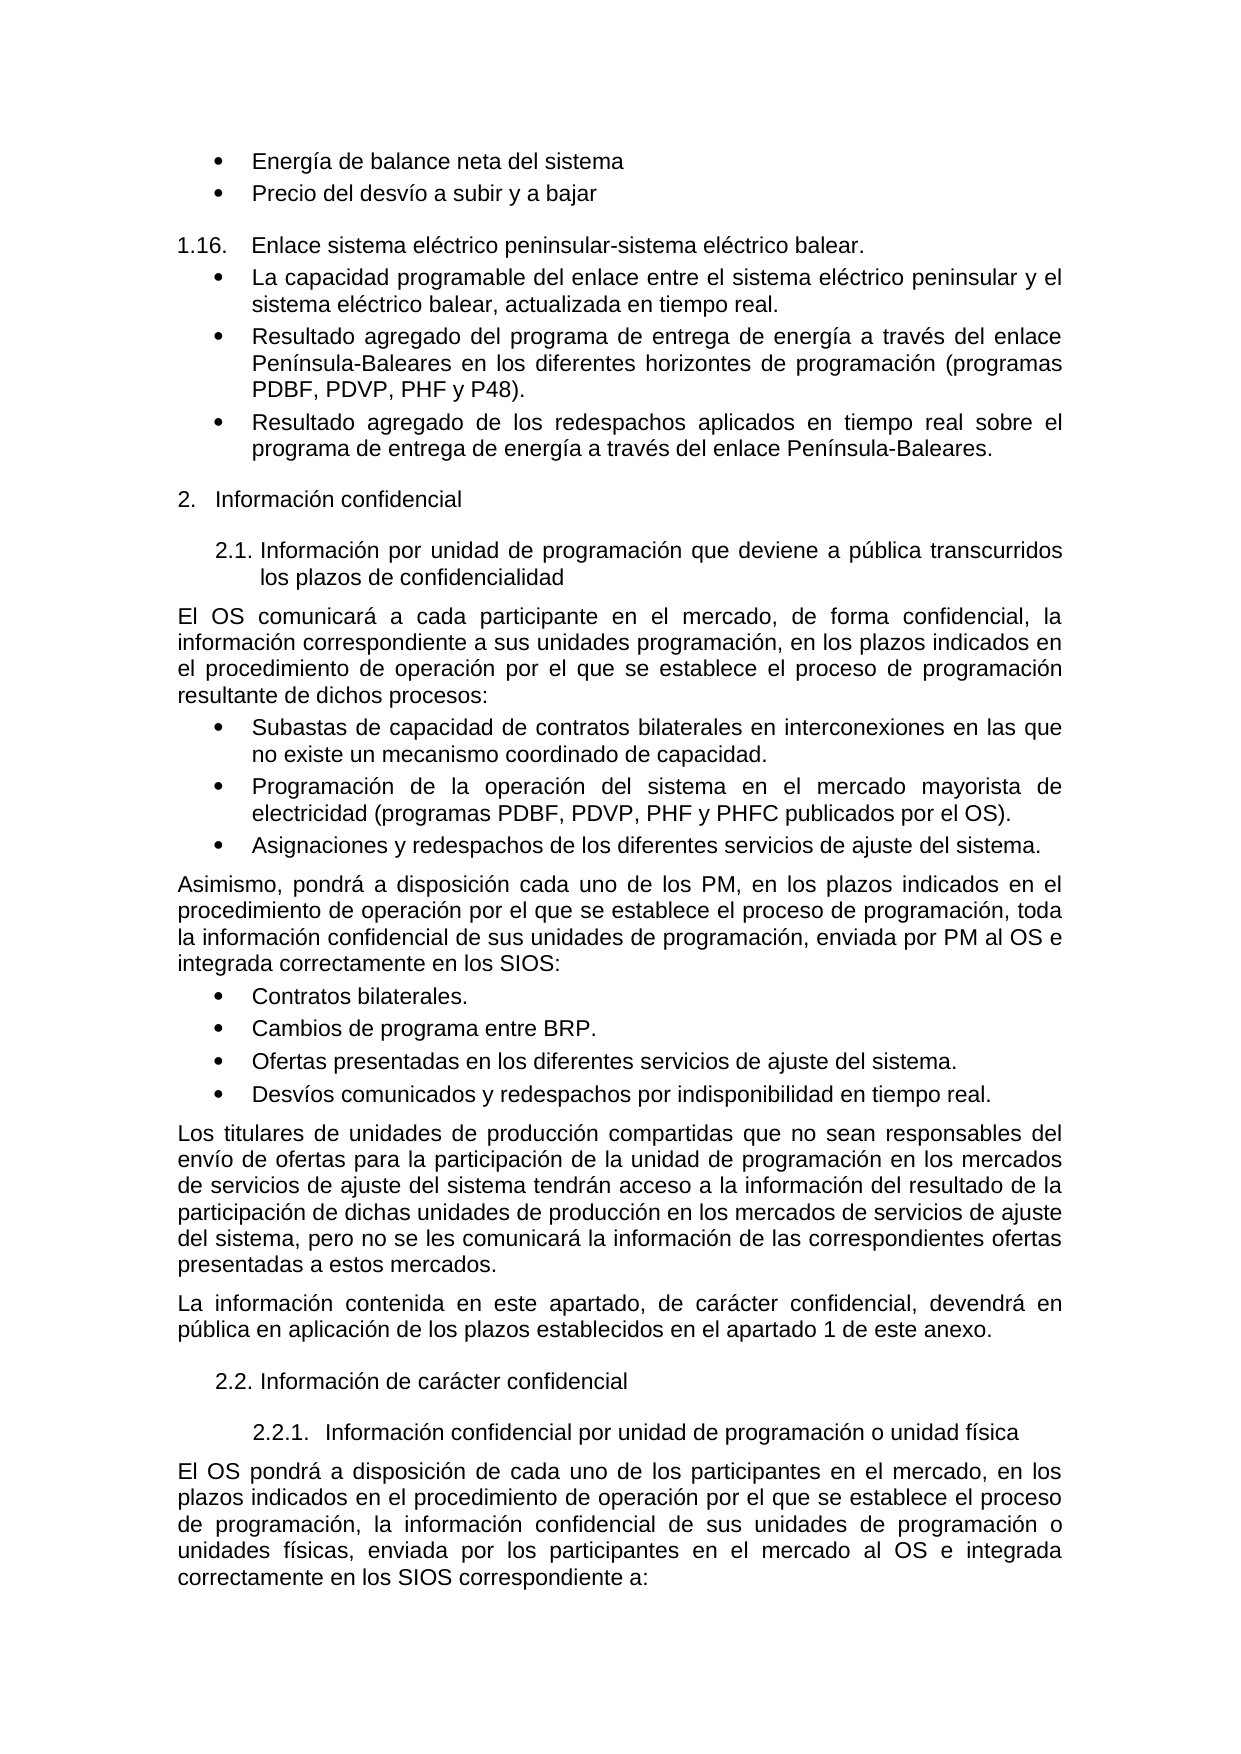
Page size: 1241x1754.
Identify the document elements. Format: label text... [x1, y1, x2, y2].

subtitle Información confidencial por unidad de programación o unidad física [252, 1419, 1063, 1446]
text El OS pondrá a disposición de cada uno de los participantes en el mercado, en los plazos indicados en el procedimiento de operación por el que se establece el proceso de programación, la información confidencial de sus unidades de programación o unidades físicas, enviada por los participantes en el mercado al OS e integrada correctamente en los SIOS correspondiente a: [177, 1458, 1063, 1590]
list Energía de balance neta del sistema [214, 148, 1063, 174]
text La información contenida en este apartado, de carácter confidencial, devendrá en pública en aplicación de los plazos establecidos en el apartado 1 de este anexo. [177, 1290, 1063, 1343]
list Cambios de programa entre BRP. [214, 1015, 1063, 1042]
list Resultado agregado del programa de entrega de energía a través del enlace Península-Baleares en los diferentes horizontes de programación (programas PDBF, PDVP, PHF y P48). [214, 323, 1063, 402]
list Programación de la operación del sistema en el mercado mayorista de electricidad (programas PDBF, PDVP, PHF y PHFC publicados por el OS). [214, 773, 1063, 826]
list Contratos bilaterales. [214, 983, 1063, 1009]
list La capacidad programable del enlace entre el sistema eléctrico peninsular y el sistema eléctrico balear, actualizada en tiempo real. [214, 264, 1063, 317]
list Resultado agregado de los redespachos aplicados en tiempo real sobre el programa de entrega de energía a través del enlace Península-Baleares. [214, 408, 1063, 461]
text El OS comunicará a cada participante en el mercado, de forma confidencial, la información correspondiente a sus unidades programación, en los plazos indicados en el procedimiento de operación por el que se establece el proceso de programación resultante de dichos procesos: [177, 603, 1063, 708]
text Asimismo, pondrá a disposición cada uno de los PM, en los plazos indicados en el procedimiento de operación por el que se establece el proceso de programación, toda la información confidencial de sus unidades de programación, enviada por PM al OS e integrada correctamente en los SIOS: [177, 871, 1063, 977]
list Subastas de capacidad de contratos bilaterales en interconexiones en las que no existe un mecanismo coordinado de capacidad. [214, 714, 1063, 767]
subtitle Información de carácter confidencial [215, 1368, 1063, 1394]
list Asignaciones y redespachos de los diferentes servicios de ajuste del sistema. [214, 832, 1063, 859]
text Los titulares de unidades de producción compartidas que no sean responsables del envío de ofertas para la participación de la unidad de programación en los mercados de servicios de ajuste del sistema tendrán acceso a la información del resultado de la participación de dichas unidades de producción en los mercados de servicios de ajuste del sistema, pero no se les comunicará la información de las correspondientes ofertas presentadas a estos mercados. [177, 1119, 1063, 1278]
subtitle Información confidencial [177, 486, 1063, 512]
subtitle Enlace sistema eléctrico peninsular-sistema eléctrico balear. [177, 232, 1063, 258]
subtitle Información por unidad de programación que deviene a pública transcurridos los plazos de confidencialidad [215, 537, 1063, 590]
list Precio del desvío a subir y a bajar [214, 180, 1063, 207]
list Ofertas presentadas en los diferentes servicios de ajuste del sistema. [214, 1048, 1063, 1074]
list Desvíos comunicados y redespachos por indisponibilidad en tiempo real. [214, 1081, 1063, 1107]
